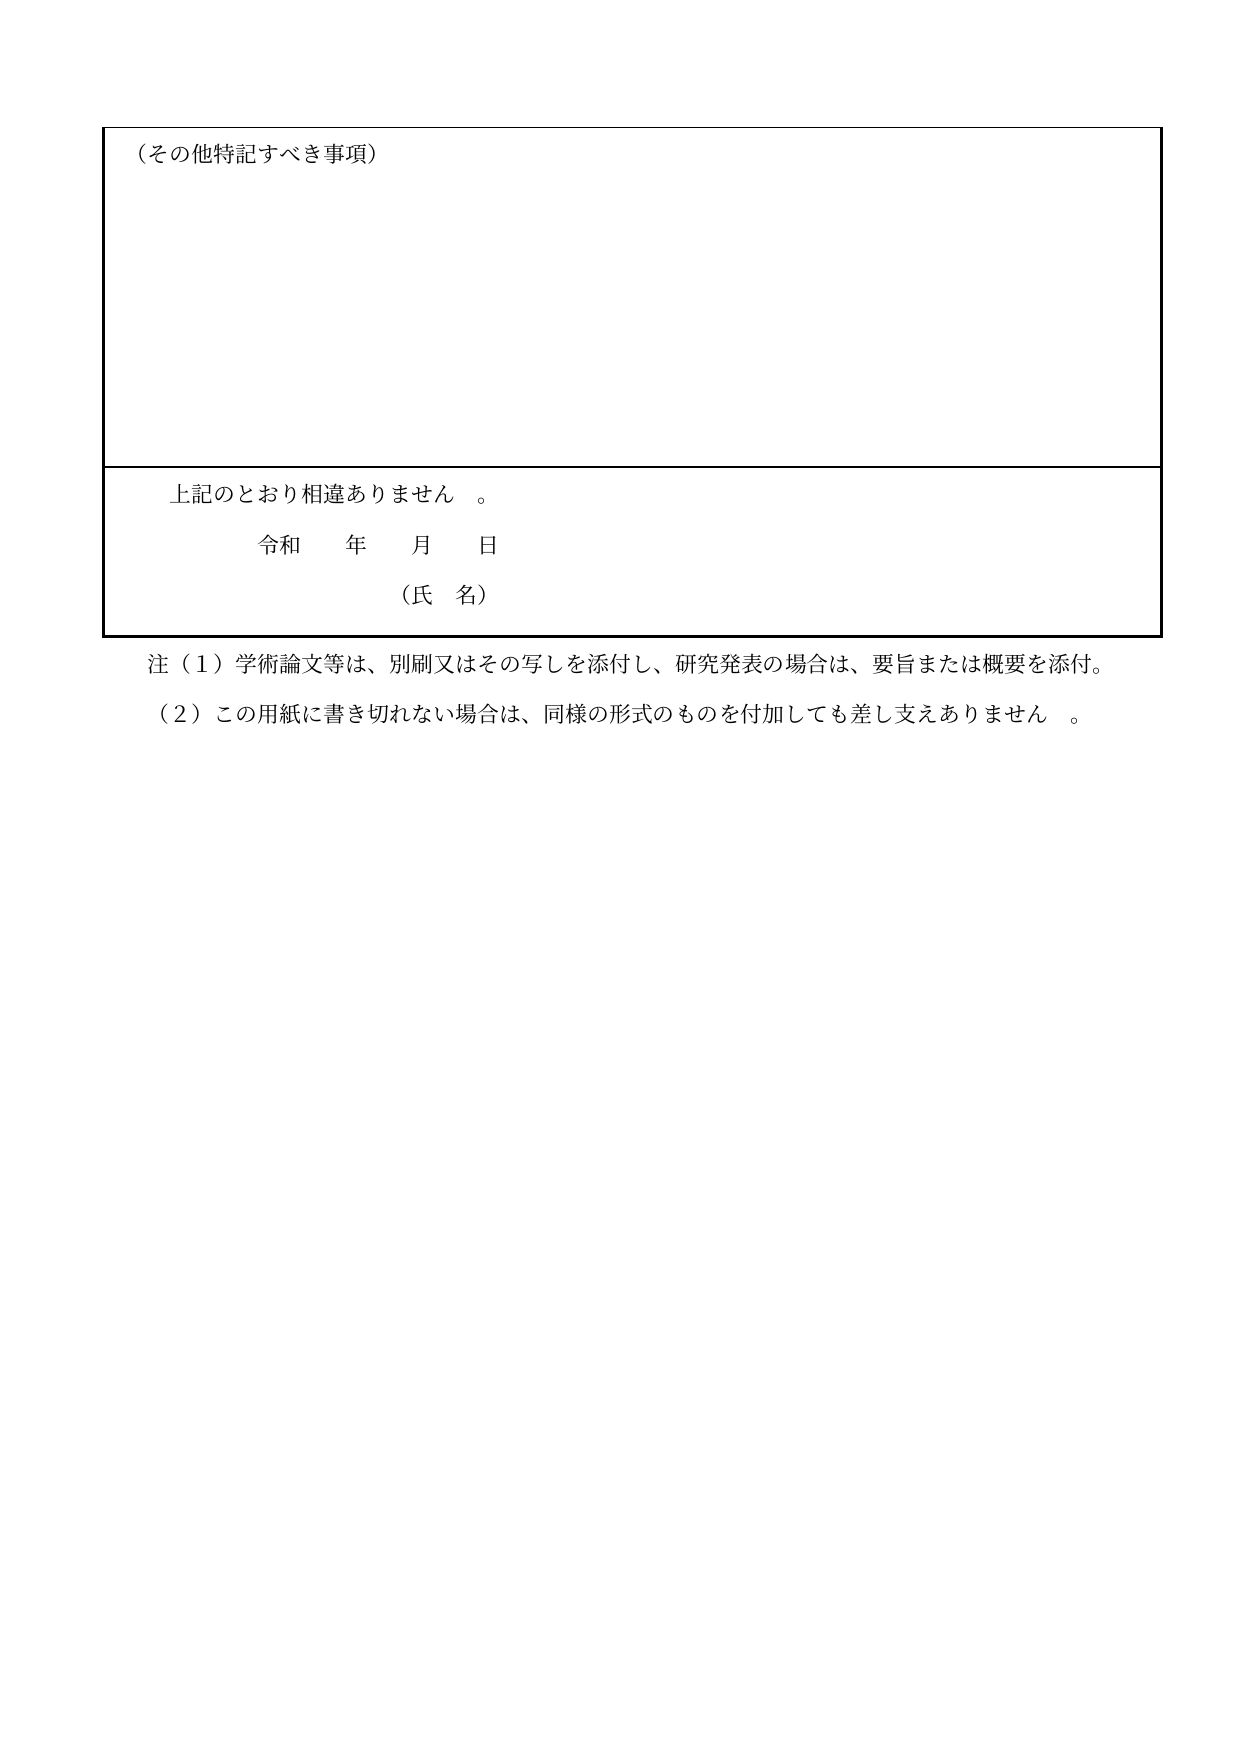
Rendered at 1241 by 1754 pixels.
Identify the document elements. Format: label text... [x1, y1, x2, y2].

table_cell 上記のとおり相違ありません。 令和 年 月 日 （氏 名） [105, 468, 1160, 634]
text （２）この用紙に書き切れない場合は、同様の形式のものを付加しても差し支えありません。 [59, 688, 1181, 738]
table_cell （その他特記すべき事項） [105, 128, 1160, 466]
text 注（１）学術論文等は、別刷又はその写しを添付し、研究発表の場合は、要旨または概要を添付。 [59, 638, 1181, 688]
